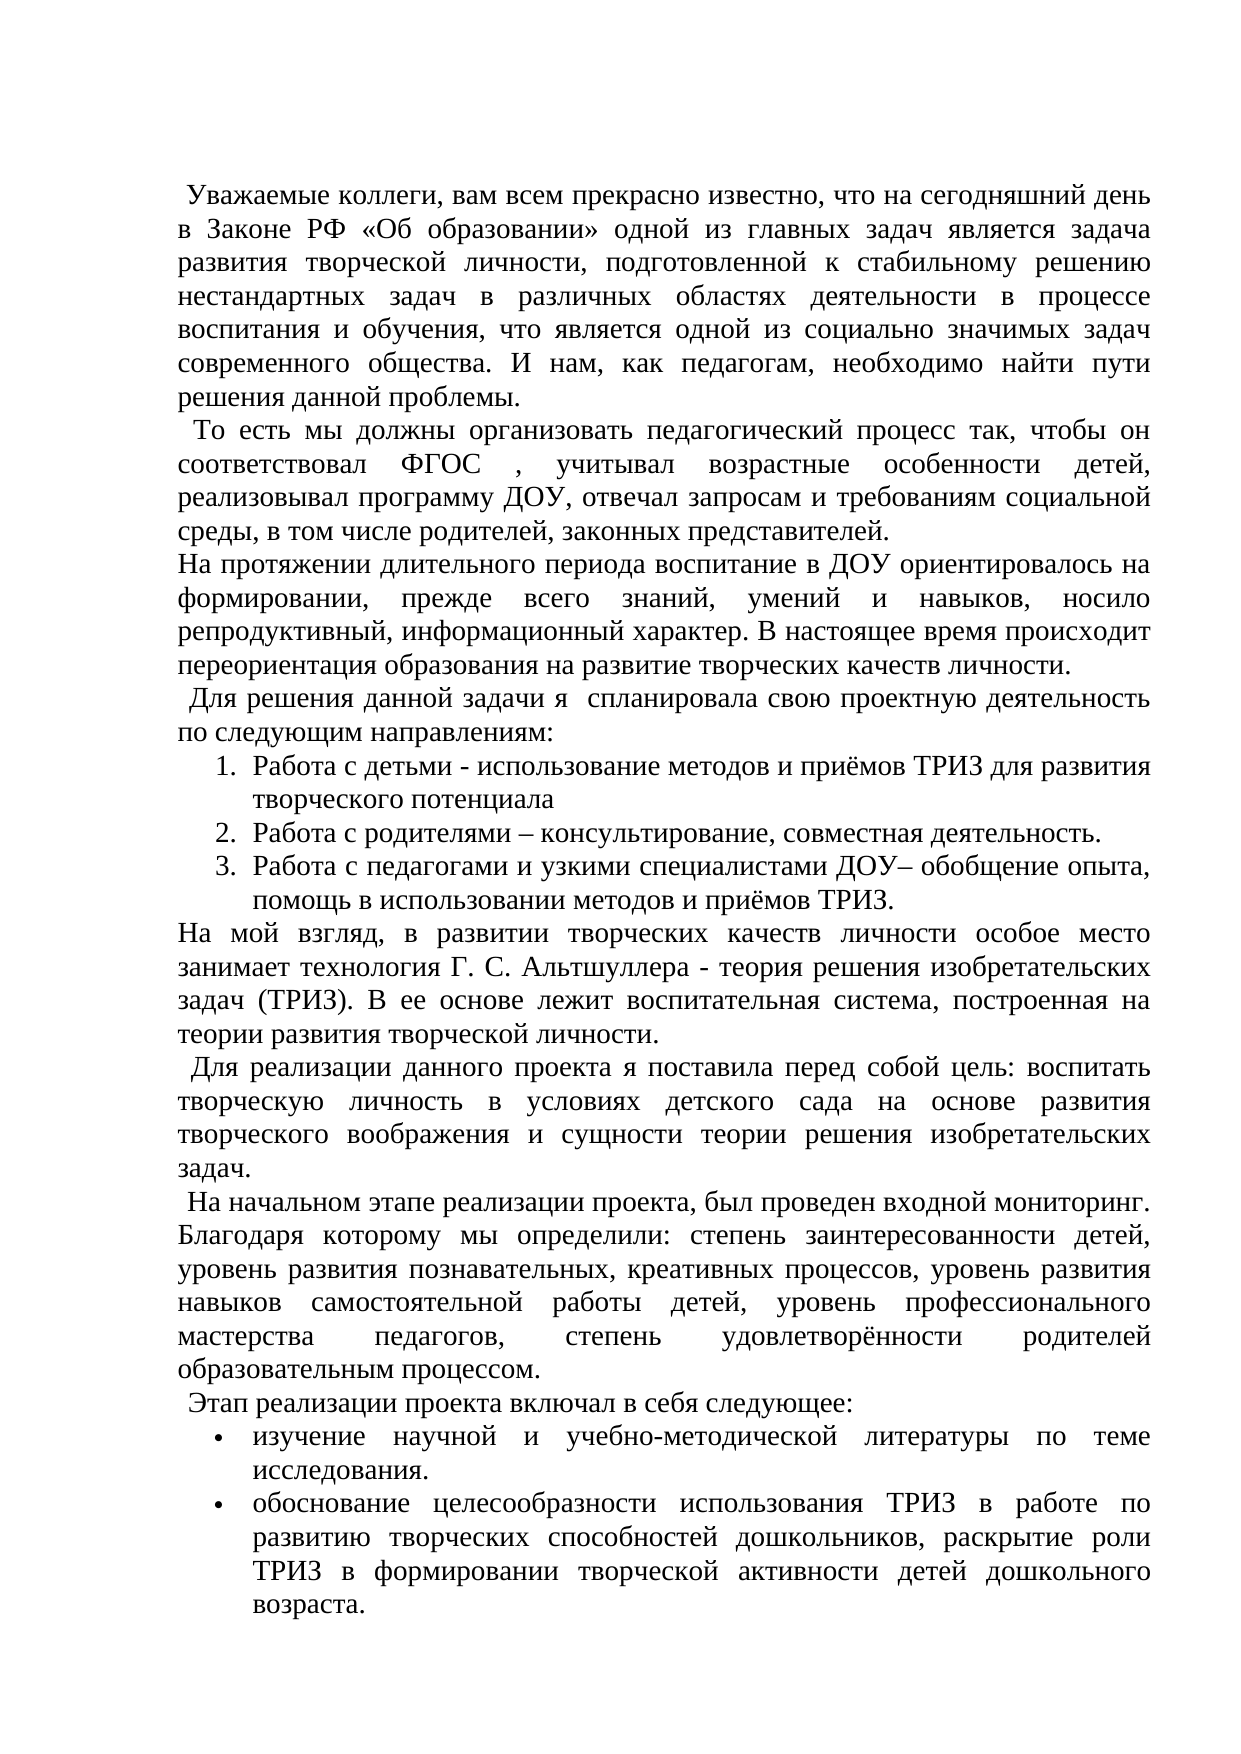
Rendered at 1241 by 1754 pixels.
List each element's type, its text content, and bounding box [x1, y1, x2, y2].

list Работа с педагогами и узкими специалистами ДОУ– обобщение опыта, помощь в использовании методов и приёмов ТРИЗ. [215, 848, 1152, 915]
list изучение научной и учебно-методической литературы по теме исследования. [215, 1418, 1152, 1486]
text Для реализации данного проекта я поставила перед собой цель: воспитать творческую личность в условиях детского сада на основе развития творческого воображения и сущности теории решения изобретательских задач. [177, 1049, 1152, 1184]
text На начальном этапе реализации проекта, был проведен входной мониторинг. Благодаря которому мы определили: степень заинтересованности детей, уровень развития познавательных, креативных процессов, уровень развития навыков самостоятельной работы детей, уровень профессионального мастерства педагогов, степень удовлетворённости родителей образовательным процессом. [177, 1184, 1152, 1385]
list Работа с родителями – консультирование, совместная деятельность. [215, 815, 1152, 848]
list обоснование целесообразности использования ТРИЗ в работе по развитию творческих способностей дошкольников, раскрытие роли ТРИЗ в формировании творческой активности детей дошкольного возраста. [215, 1486, 1152, 1620]
text То есть мы должны организовать педагогический процесс так, чтобы он соответствовал ФГОС , учитывал возрастные особенности детей, реализовывал программу ДОУ, отвечал запросам и требованиям социальной среды, в том числе родителей, законных представителей. [177, 412, 1152, 546]
text Этап реализации проекта включал в себя следующее: [177, 1385, 1152, 1418]
text На мой взгляд, в развитии творческих качеств личности особое место занимает технология Г. С. Альтшуллера - теория решения изобретательских задач (ТРИЗ). В ее основе лежит воспитательная система, построенная на теории развития творческой личности. [177, 915, 1152, 1049]
text На протяжении длительного периода воспитание в ДОУ ориентировалось на формировании, прежде всего знаний, умений и навыков, носило репродуктивный, информационный характер. В настоящее время происходит переориентация образования на развитие творческих качеств личности. [177, 546, 1152, 681]
text Уважаемые коллеги, вам всем прекрасно известно, что на сегодняшний день в Законе РФ «Об образовании» одной из главных задач является задача развития творческой личности, подготовленной к стабильному решению нестандартных задач в различных областях деятельности в процессе воспитания и обучения, что является одной из социально значимых задач современного общества. И нам, как педагогам, необходимо найти пути решения данной проблемы. [177, 177, 1152, 412]
list Работа с детьми - использование методов и приёмов ТРИЗ для развития творческого потенциала [215, 748, 1152, 815]
text Для решения данной задачи я спланировала свою проектную деятельность по следующим направлениям: [177, 681, 1152, 748]
